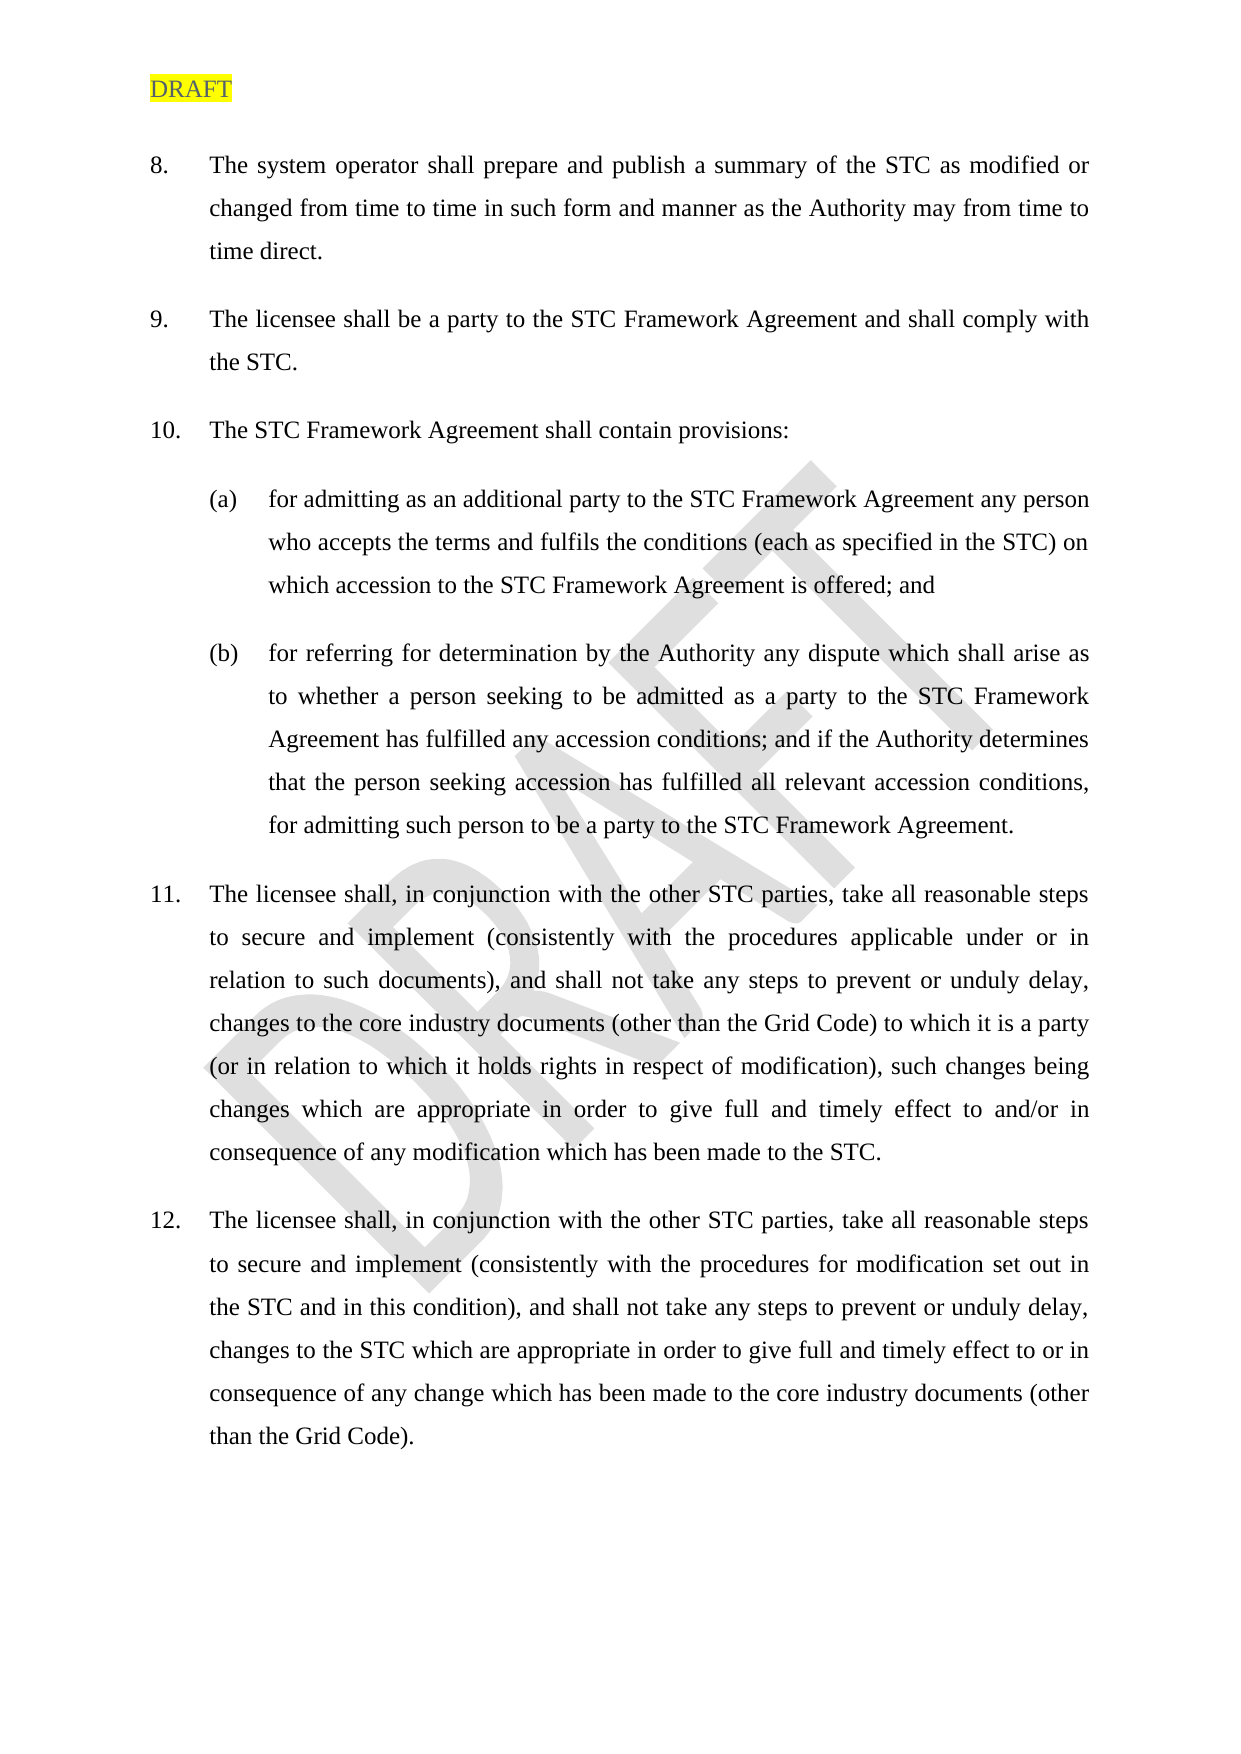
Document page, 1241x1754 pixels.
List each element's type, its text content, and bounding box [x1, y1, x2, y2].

list The licensee shall, in conjunction with the other STC parties, take all reasonable steps to secure and implement (consistently with the procedures for modification set out in the STC and in this condition), and shall not take any steps to prevent or unduly delay, changes to the STC which are appropriate in order to give full and timely effect to or in consequence of any change which has been made to the core industry documents (other than the Grid Code). [150, 1206, 1090, 1450]
list for admitting as an additional party to the STC Framework Agreement any person who accepts the terms and fulfils the conditions (each as specified in the STC) on which accession to the STC Framework Agreement is offered; and [209, 484, 1090, 599]
list for referring for determination by the Authority any dispute which shall arise as to whether a person seeking to be admitted as a party to the STC Framework Agreement has fulfilled any accession conditions; and if the Authority determines that the person seeking accession has fulfilled all relevant accession conditions, for admitting such person to be a party to the STC Framework Agreement. [209, 638, 1090, 839]
list The licensee shall be a party to the STC Framework Agreement and shall comply with the STC. [150, 304, 1090, 376]
list The STC Framework Agreement shall contain provisions: [150, 416, 1090, 444]
list The system operator shall prepare and publish a summary of the STC as modified or changed from time to time in such form and manner as the Authority may from time to time direct. [150, 150, 1090, 265]
list The licensee shall, in conjunction with the other STC parties, take all reasonable steps to secure and implement (consistently with the procedures applicable under or in relation to such documents), and shall not take any steps to prevent or unduly delay, changes to the core industry documents (other than the Grid Code) to which it is a party (or in relation to which it holds rights in respect of modification), such changes being changes which are appropriate in order to give full and timely effect to and/or in consequence of any modification which has been made to the STC. [150, 879, 1090, 1166]
